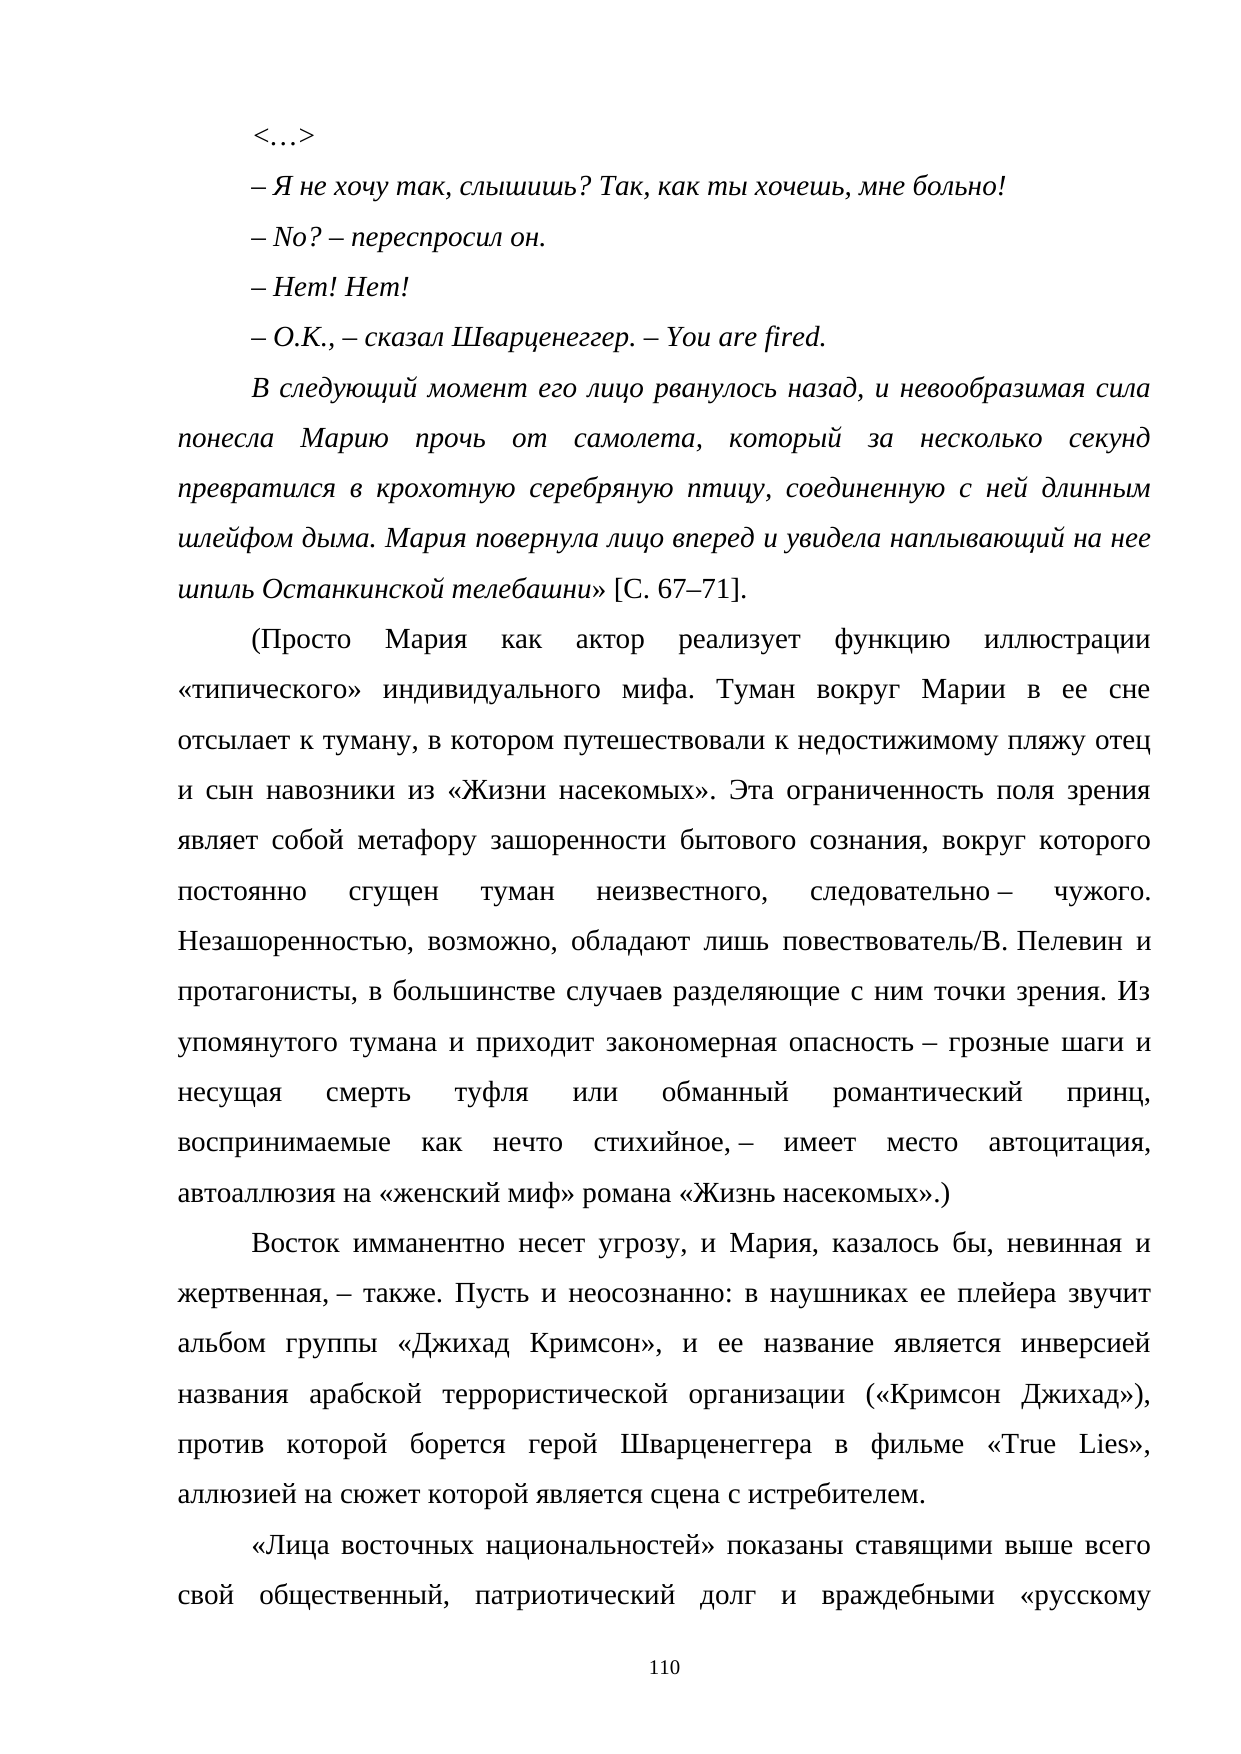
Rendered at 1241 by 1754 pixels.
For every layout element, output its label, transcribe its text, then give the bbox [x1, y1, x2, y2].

text – No? – переспросил он. [177, 219, 1152, 252]
text <…> [177, 118, 1152, 152]
text (Просто Мария как актор реализует функцию иллюстрации «типического» индивидуального мифа. Туман вокруг Марии в ее сне отсылает к туману, в котором путешествовали к недостижимому пляжу отец и сын навозники из «Жизни насекомых». Эта ограниченность поля зрения являет собой метафору зашоренности бытового сознания, вокруг которого постоянно сгущен туман неизвестного, следовательно – чужого. Незашоренностью, возможно, обладают лишь повествователь/В. Пелевин и протагонисты, в большинстве случаев разделяющие с ним точки зрения. Из упомянутого тумана и приходит закономерная опасность – грозные шаги и несущая смерть туфля или обманный романтический принц, воспринимаемые как нечто стихийное, – имеет место автоцитация, автоаллюзия на «женский миф» романа «Жизнь насекомых».) [177, 621, 1152, 1208]
text – Я не хочу так, слышишь? Так, как ты хочешь, мне больно! [177, 168, 1152, 202]
text Восток имманентно несет угрозу, и Мария, казалось бы, невинная и жертвенная, – также. Пусть и неосознанно: в наушниках ее плейера звучит альбом группы «Джихад Кримсон», и ее название является инверсией названия арабской террористической организации («Кримсон Джихад»), против которой борется герой Шварценеггера в фильме «True Lies», аллюзией на сюжет которой является сцена с истребителем. [177, 1225, 1152, 1510]
text – Нет! Нет! [177, 269, 1152, 303]
text – О.К., – сказал Шварценеггер. – You are fired. [177, 319, 1152, 353]
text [177, 1527, 1152, 1611]
text В следующий момент его лицо рванулось назад, и невообразимая сила понесла Марию прочь от самолета, который за несколько секунд превратился в крохотную серебряную птицу, соединенную с ней длинным шлейфом дыма. Мария повернула лицо вперед и увидела наплывающий на нее шпиль Останкинской телебашни» [С. 67–71]. [177, 370, 1152, 604]
